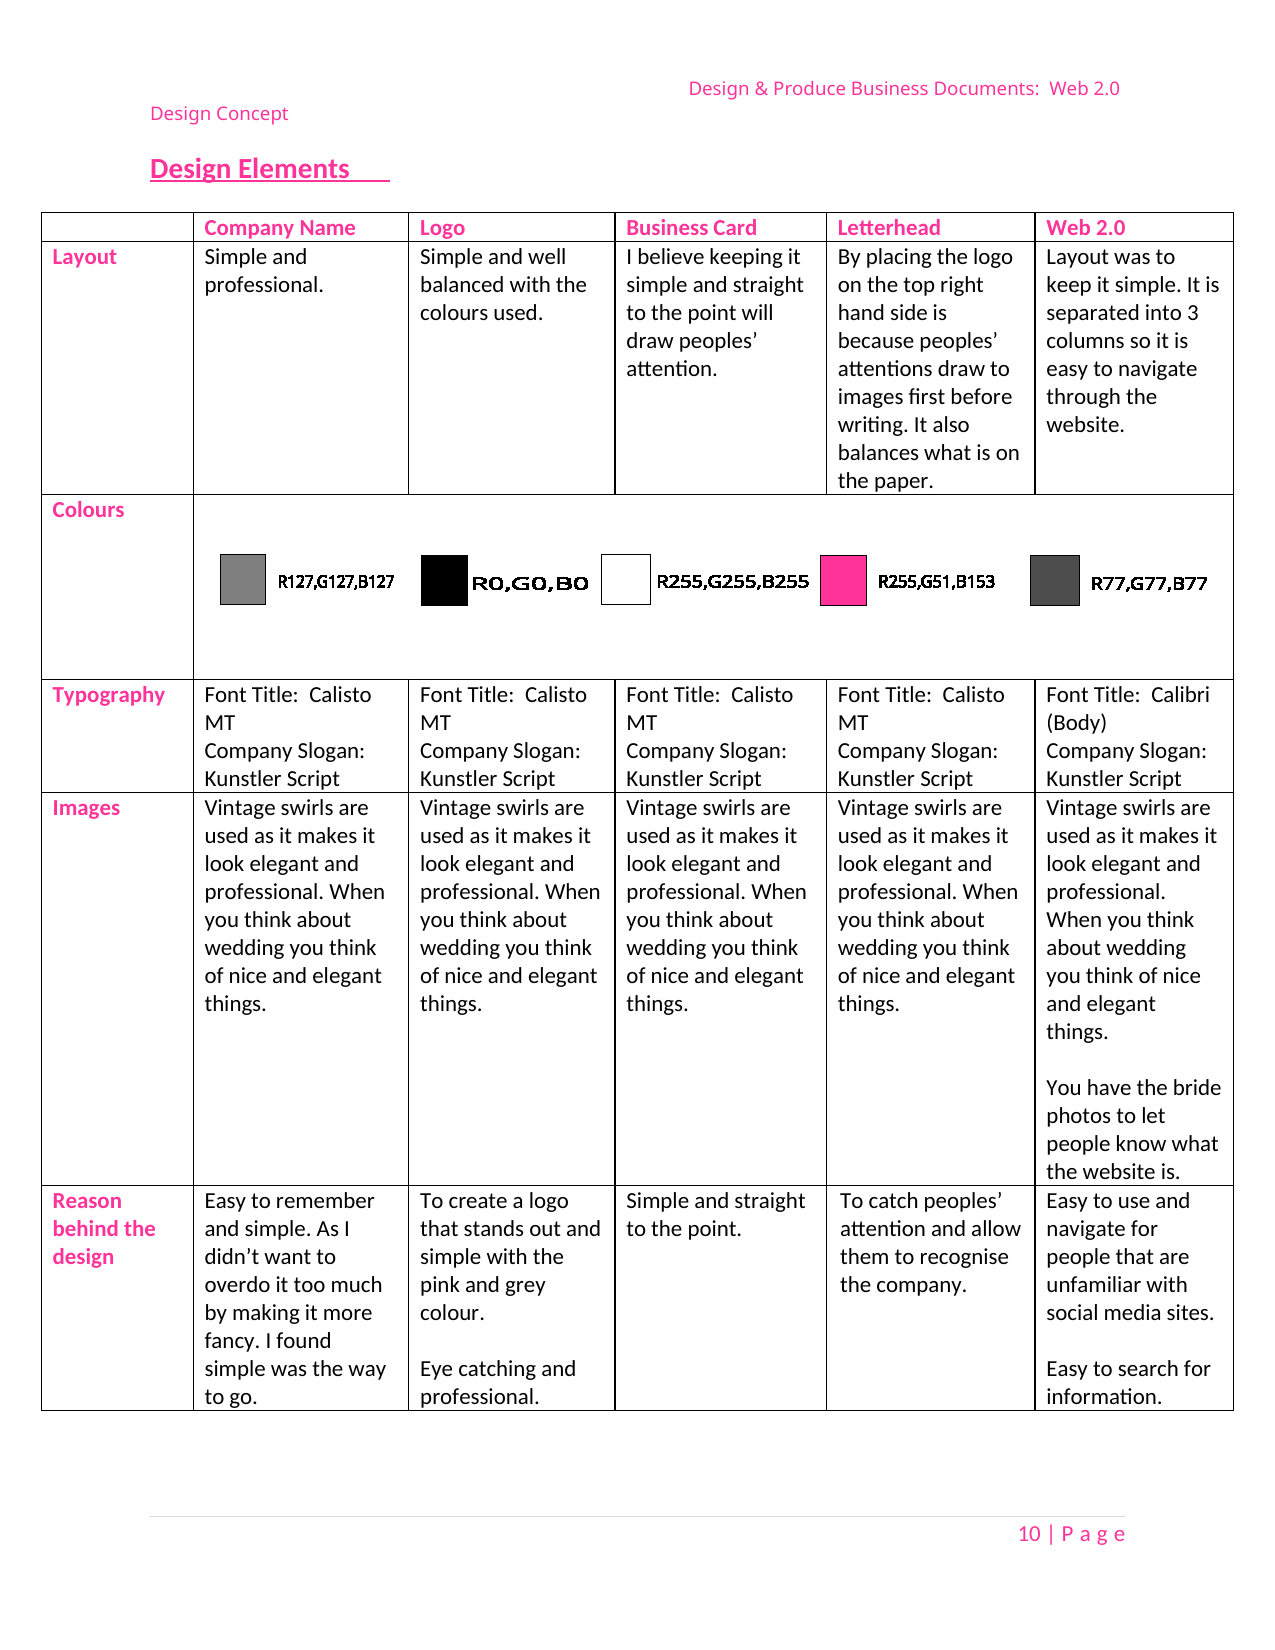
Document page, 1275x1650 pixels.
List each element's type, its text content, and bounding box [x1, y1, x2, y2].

table_cell Images [42, 793, 193, 1185]
table_cell Colours [42, 495, 193, 679]
table_cell Simple and well balanced with the colours used. [409, 242, 614, 494]
table_cell Font Title: Calisto MT Company Slogan: Kunstler Script [194, 680, 408, 792]
table_cell Simple and professional. [194, 242, 408, 494]
table_cell Font Title: Calisto MT Company Slogan: Kunstler Script [409, 680, 614, 792]
table_header [42, 213, 193, 241]
table_cell Font Title: Calibri (Body) Company Slogan: Kunstler Script [1036, 680, 1233, 792]
table_cell Layout [42, 242, 193, 494]
table_header Logo [409, 213, 614, 241]
table_cell Layout was to keep it simple. It is separated into 3 columns so it is easy to navigate through the website. [1036, 242, 1233, 494]
table_header Letterhead [827, 213, 1034, 241]
table_cell Font Title: Calisto MT Company Slogan: Kunstler Script [616, 680, 826, 792]
table_cell Vintage swirls are used as it makes it look elegant and professional. When you think about wedding you think of nice and elegant things. [616, 793, 826, 1185]
table_cell Vintage swirls are used as it makes it look elegant and professional. When you think about wedding you think of nice and elegant things. [409, 793, 614, 1185]
table_cell I believe keeping it simple and straight to the point will draw peoples’ attention. [616, 242, 826, 494]
table_cell Vintage swirls are used as it makes it look elegant and professional. When you think about wedding you think of nice and elegant things. [194, 793, 408, 1185]
table_header Company Name [194, 213, 408, 241]
table_cell Easy to remember and simple. As I didn’t want to overdo it too much by making it more fancy. I found simple was the way to go. [194, 1186, 408, 1410]
table_header Business Card [616, 213, 826, 241]
table_cell [194, 495, 1233, 679]
table_cell To catch peoples’ attention and allow them to recognise the company. [827, 1186, 1034, 1410]
table_cell To create a logo that stands out and simple with the pink and grey colour. Eye catching and professional. [409, 1186, 614, 1410]
table_header Web 2.0 [1036, 213, 1233, 241]
table_cell Simple and straight to the point. [616, 1186, 826, 1410]
table_cell Font Title: Calisto MT Company Slogan: Kunstler Script [827, 680, 1034, 792]
text Design Elements [150, 150, 1125, 186]
table_cell Easy to use and navigate for people that are unfamiliar with social media sites. Easy to search for information. [1036, 1186, 1233, 1410]
table_cell Vintage swirls are used as it makes it look elegant and professional. When you think about wedding you think of nice and elegant things. [827, 793, 1034, 1185]
table_cell By placing the logo on the top right hand side is because peoples’ attentions draw to images first before writing. It also balances what is on the paper. [827, 242, 1034, 494]
table_cell Typography [42, 680, 193, 792]
table_cell Reason behind the design [42, 1186, 193, 1410]
table_cell Vintage swirls are used as it makes it look elegant and professional. When you think about wedding you think of nice and elegant things. You have the bride photos to let people know what the website is. [1036, 793, 1233, 1185]
